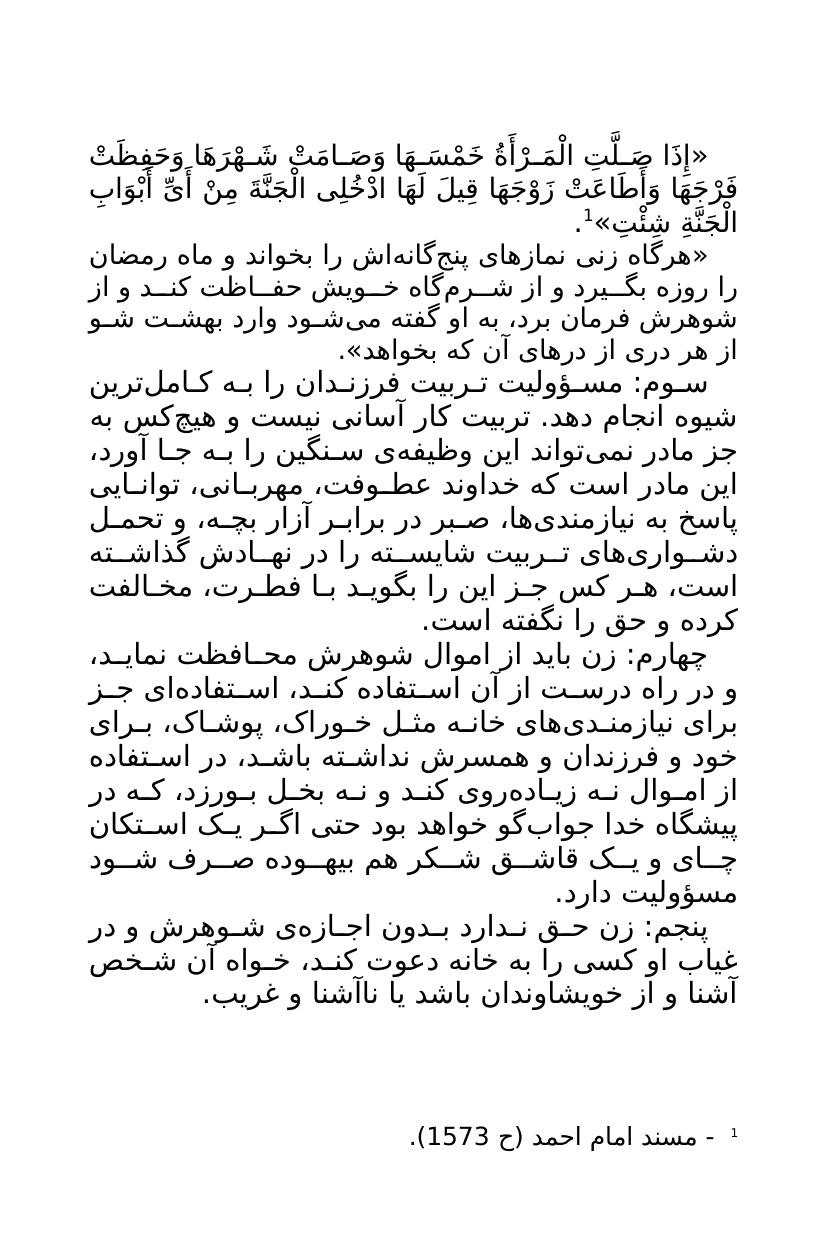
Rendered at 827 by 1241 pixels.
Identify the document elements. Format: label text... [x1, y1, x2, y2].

text «إِذَا صَلَّتِ الْمَرْأَةُ خَمْسَهَا وَصَامَتْ شَهْرَهَا وَحَفِظَتْ فَرْجَهَا وَأَطَاعَتْ زَوْجَهَا قِيلَ لَهَا ادْخُلِى الْجَنَّةَ مِنْ أَىِّ أَبْوَابِ الْجَنَّةِ شِئْتِ». [89, 139, 738, 239]
text سوم: مسؤولیت تربیت فرزندان را به کامل‌ترین شیوه انجام دهد. تربیت کار آسانی نیست و هیچ‌کس به جز مادر نمی‌تواند این وظیفه‌ی سنگین را به جا آورد، این مادر است که خداوند عطوفت، مهربانی، توانایی پاسخ به نیازمندی‌ها، صبر در برابر آزار بچه، و تحمل دشواری‌های تربیت شایسته را در نهادش گذاشته است، هر کس جز این را بگوید با فطرت، مخالفت کرده و حق را نگفته است. [89, 366, 738, 637]
text «هرگاه زنی نمازهای پنج‌گانه‌اش را بخواند و ماه رمضان را روزه بگیرد و از شرم‌گاه خویش حفاظت کند و از شوهرش فرمان برد، به او گفته می‌شود وارد بهشت شو از هر دری از درهای آن که بخواهد». [89, 239, 738, 366]
text چهارم: زن باید از اموال شوهرش محافظت نماید، و در راه درست از آن استفاده کند، استفاده‌ای جز برای نیازمندی‌های خانه مثل خوراک، پوشاک، برای خود و فرزندان و همسرش نداشته باشد، در استفاده از اموال نه زیاده‌روی کند و نه بخل بورزد، که در پیشگاه خدا جواب‌گو خواهد بود حتی اگر یک استکان چای و یک قاشق شکر هم بیهوده صرف شود مسؤولیت دارد. [89, 637, 738, 909]
text پنجم: زن حق ندارد بدون اجازه‌ی شوهرش و در غیاب او کسی را به خانه دعوت کند، خواه آن شخص آشنا و از خویشاوندان باشد یا ناآشنا و غریب. [89, 909, 738, 1011]
